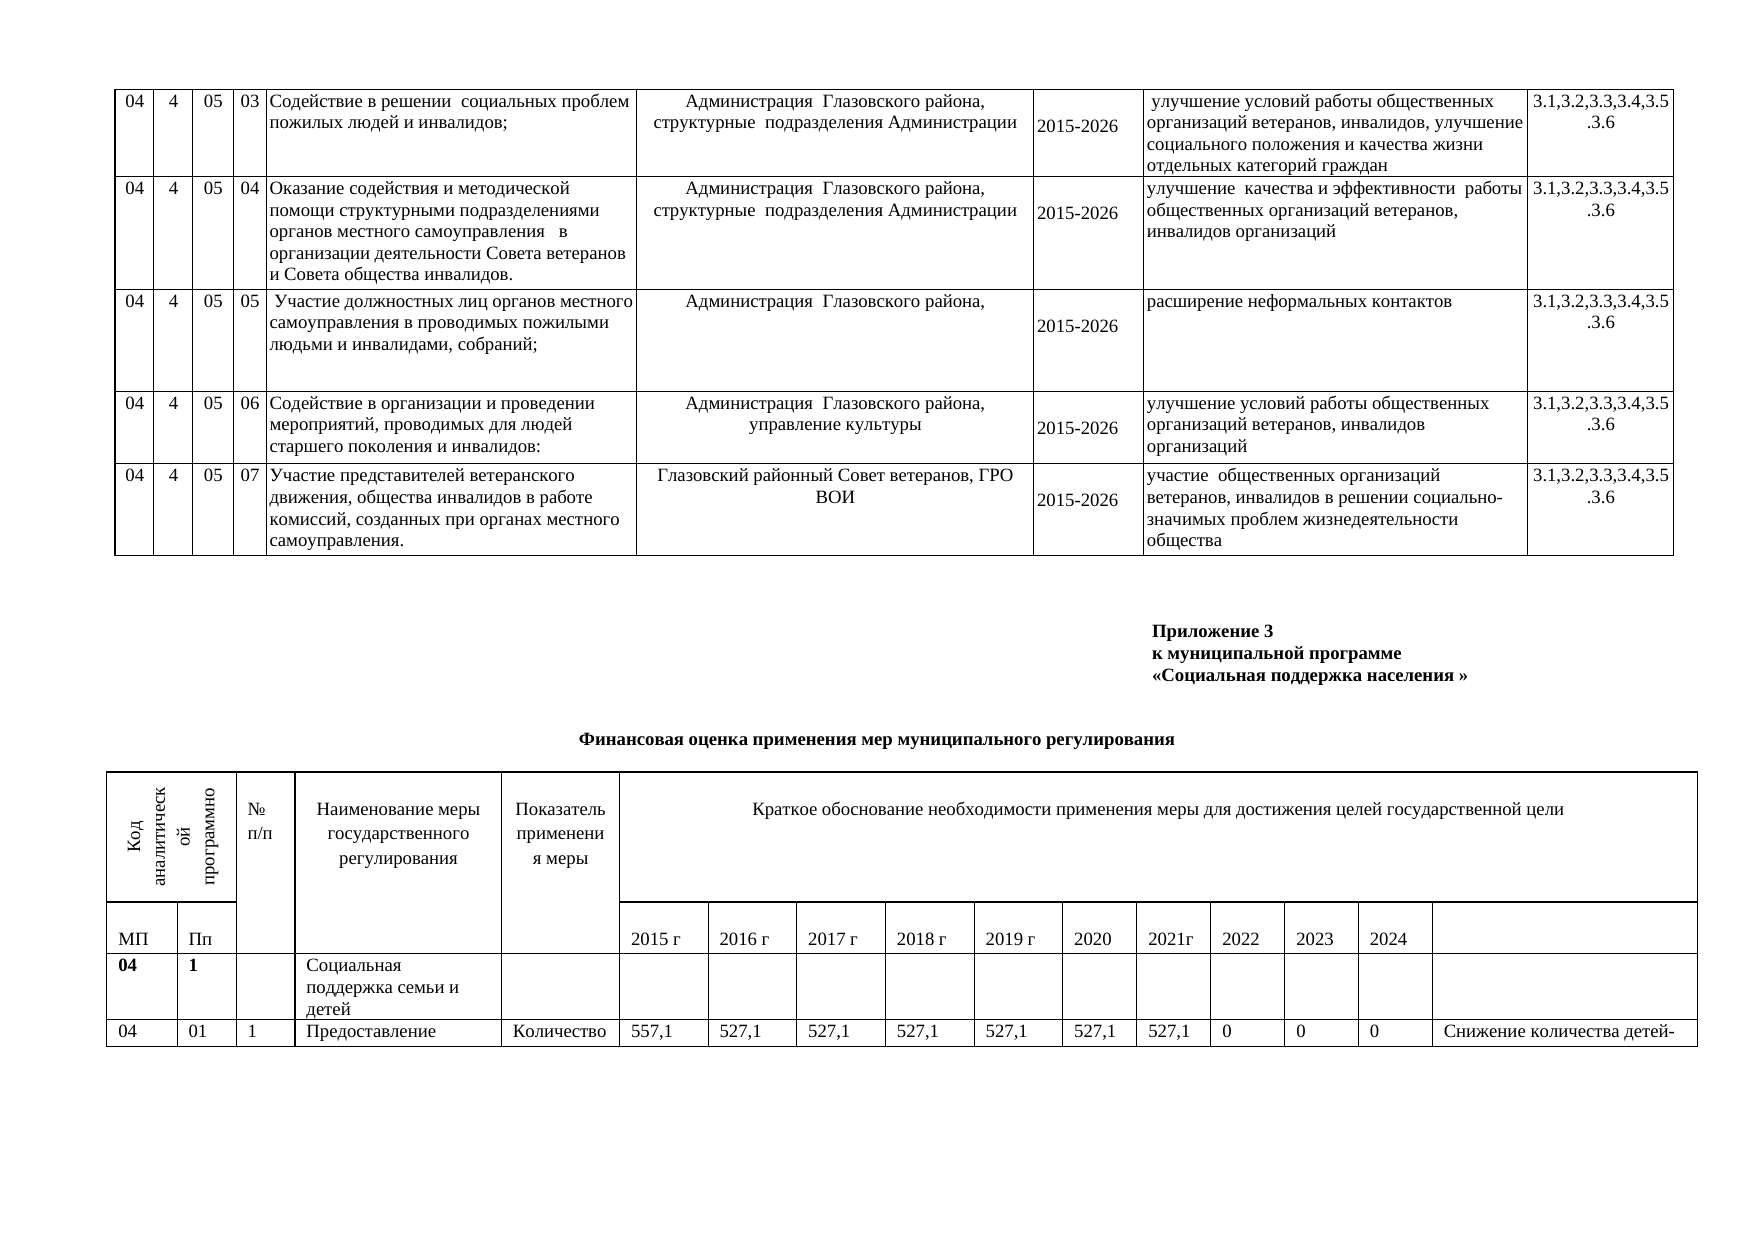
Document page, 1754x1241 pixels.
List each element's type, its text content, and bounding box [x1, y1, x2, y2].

table_cell 05 [193, 290, 233, 391]
table_header Код аналитической программной классификации [107, 773, 236, 901]
table_cell 2017 г [797, 903, 885, 953]
table_cell МП [107, 903, 177, 953]
table_cell [709, 954, 796, 1019]
table_cell 4 [154, 464, 192, 555]
table_cell [797, 954, 885, 1019]
table_cell 557,1 [620, 1020, 708, 1046]
table_cell Социальная поддержка семьи и детей [296, 954, 501, 1019]
table_cell 01 [178, 1020, 236, 1046]
table_cell Участие должностных лиц органов местного самоуправления в проводимых пожилыми людьми и инвалидами, собраний; [267, 290, 636, 391]
table_cell 2015 г [620, 903, 708, 953]
table_header № п/п [237, 773, 294, 953]
table_cell 4 [154, 392, 192, 463]
table_cell [1063, 954, 1136, 1019]
table_cell улучшение условий работы общественных организаций ветеранов, инвалидов, улучшение социального положения и качества жизни отдельных категорий граждан [1144, 90, 1527, 176]
table_cell 04 [116, 90, 153, 176]
table_cell 04 [107, 954, 177, 1019]
table_cell 04 [116, 177, 153, 288]
table_cell [620, 954, 708, 1019]
table_cell улучшение условий работы общественных организаций ветеранов, инвалидов организаций [1144, 392, 1527, 463]
table_cell 04 [116, 290, 153, 391]
text Финансовая оценка применения мер муниципального регулирования [118, 728, 1636, 750]
table_cell 06 [234, 392, 266, 463]
table_cell 05 [193, 392, 233, 463]
table_cell [237, 954, 294, 1019]
table_cell 3.1,3.2,3.3,3.4,3.5.3.6 [1528, 290, 1673, 391]
table_cell Пп [178, 903, 236, 953]
table_cell 527,1 [886, 1020, 974, 1046]
table_header Наименование меры государственного регулирования [296, 773, 501, 953]
table_cell Оказание содействия и методической помощи структурными подразделениями органов местного самоуправления в организации деятельности Совета ветеранов и Совета общества инвалидов. [267, 177, 636, 288]
table_cell 3.1,3.2,3.3,3.4,3.5.3.6 [1528, 177, 1673, 288]
table_cell 0 [1211, 1020, 1284, 1046]
table_cell 05 [193, 90, 233, 176]
table_header Краткое обоснование необходимости применения меры для достижения целей государственной цели [620, 773, 1697, 901]
table_cell расширение неформальных контактов [1144, 290, 1527, 391]
table_cell 2015-2026 [1034, 177, 1143, 288]
table_cell 527,1 [709, 1020, 796, 1046]
table_cell Администрация Глазовского района, структурные подразделения Администрации [637, 90, 1033, 176]
table_cell 527,1 [975, 1020, 1062, 1046]
table_cell 04 [116, 392, 153, 463]
table_cell 2015-2026 [1034, 90, 1143, 176]
table_cell 3.1,3.2,3.3,3.4,3.5.3.6 [1528, 392, 1673, 463]
text «Социальная поддержка населения » [1151, 663, 1636, 685]
table_cell 05 [193, 464, 233, 555]
table_cell [1211, 954, 1284, 1019]
table_cell Содействие в организации и проведении мероприятий, проводимых для людей старшего поколения и инвалидов: [267, 392, 636, 463]
table_cell 2024 [1359, 903, 1432, 953]
table_cell 2016 г [709, 903, 796, 953]
table_cell [1359, 954, 1432, 1019]
table_cell 2015-2026 [1034, 392, 1143, 463]
table_cell Содействие в решении социальных проблем пожилых людей и инвалидов; [267, 90, 636, 176]
text Приложение 3 [118, 620, 1636, 642]
table_cell [1285, 954, 1358, 1019]
table_cell 527,1 [1063, 1020, 1136, 1046]
table_cell участие общественных организаций ветеранов, инвалидов в решении социально-значимых проблем жизнедеятельности общества [1144, 464, 1527, 555]
table_cell 1 [237, 1020, 294, 1046]
table_cell Администрация Глазовского района, структурные подразделения Администрации [637, 177, 1033, 288]
table_cell 4 [154, 90, 192, 176]
table_cell [1433, 903, 1697, 953]
table_cell 2015-2026 [1034, 290, 1143, 391]
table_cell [1433, 1020, 1697, 1046]
table_cell улучшение качества и эффективности работы общественных организаций ветеранов, инвалидов организаций [1144, 177, 1527, 288]
table_cell 527,1 [797, 1020, 885, 1046]
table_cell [502, 1020, 619, 1046]
table_cell Администрация Глазовского района, управление культуры [637, 392, 1033, 463]
table_cell [1433, 954, 1697, 1019]
table_cell [502, 954, 619, 1019]
table_cell 527,1 [1137, 1020, 1210, 1046]
table_cell 04 [234, 177, 266, 288]
table_cell 4 [154, 177, 192, 288]
table_header Показатель применения меры [502, 773, 619, 953]
table_cell 07 [234, 464, 266, 555]
table_cell 1 [178, 954, 236, 1019]
table_cell 2020 [1063, 903, 1136, 953]
table_cell 2022 [1211, 903, 1284, 953]
table_cell 2023 [1285, 903, 1358, 953]
table_cell 3.1,3.2,3.3,3.4,3.5.3.6 [1528, 90, 1673, 176]
table_cell Участие представителей ветеранского движения, общества инвалидов в работе комиссий, созданных при органах местного самоуправления. [267, 464, 636, 555]
table_cell 05 [234, 290, 266, 391]
table_cell Администрация Глазовского района, [637, 290, 1033, 391]
table_cell 03 [234, 90, 266, 176]
table_cell [1137, 954, 1210, 1019]
table_cell 2018 г [886, 903, 974, 953]
table_cell [886, 954, 974, 1019]
table_cell 2019 г [975, 903, 1062, 953]
table_cell 0 [1359, 1020, 1432, 1046]
table_cell 4 [154, 290, 192, 391]
table_cell 04 [116, 464, 153, 555]
table_cell 2021г [1137, 903, 1210, 953]
text к муниципальной программе [118, 642, 1636, 663]
table_cell 2015-2026 [1034, 464, 1143, 555]
table_cell 05 [193, 177, 233, 288]
table_cell 0 [1285, 1020, 1358, 1046]
table_cell 04 [107, 1020, 177, 1046]
table_cell 3.1,3.2,3.3,3.4,3.5.3.6 [1528, 464, 1673, 555]
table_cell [296, 1020, 501, 1046]
table_cell Глазовский районный Совет ветеранов, ГРО ВОИ [637, 464, 1033, 555]
table_cell [975, 954, 1062, 1019]
